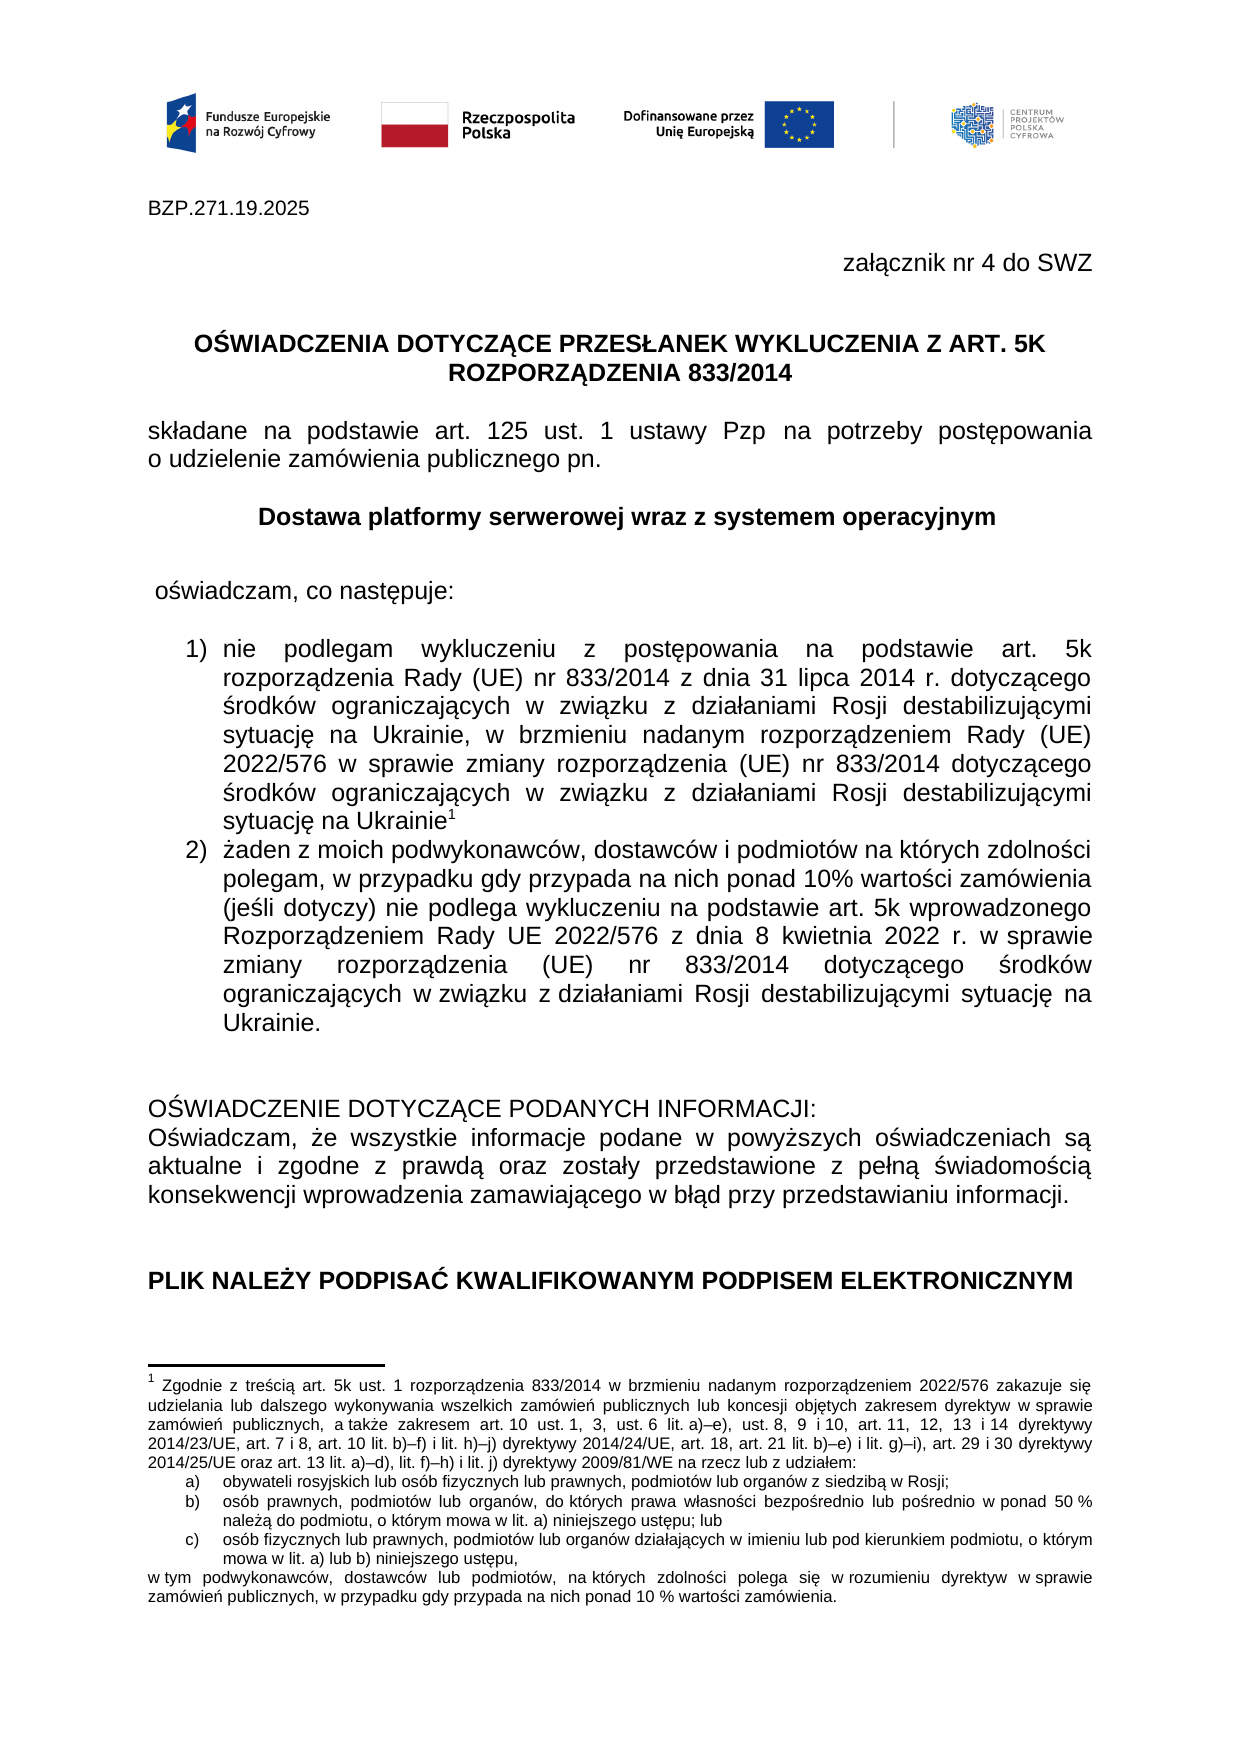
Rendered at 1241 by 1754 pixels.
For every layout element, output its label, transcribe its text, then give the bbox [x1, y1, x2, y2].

text oświadczam, co następuje: [148, 576, 1093, 605]
picture [147, 73, 1093, 172]
text Dostawa platformy serwerowej wraz z systemem operacyjnym [148, 502, 1107, 531]
text załącznik nr 4 do SWZ [148, 248, 1093, 277]
text Oświadczam, że wszystkie informacje podane w powyższych oświadczeniach są aktualne i zgodne z prawdą oraz zostały przedstawione z pełną świadomością konsekwencji wprowadzenia zamawiającego w błąd przy przedstawianiu informacji. [148, 1122, 1093, 1209]
list nie podlegam wykluczeniu z postępowania na podstawie art. 5k rozporządzenia Rady (UE) nr 833/2014 z dnia 31 lipca 2014 r. dotyczącego środków ograniczających w związku z działaniami Rosji destabilizującymi sytuację na Ukrainie, w brzmieniu nadanym rozporządzeniem Rady (UE) 2022/576 w sprawie zmiany rozporządzenia (UE) nr 833/2014 dotyczącego środków ograniczających w związku z działaniami Rosji destabilizującymi sytuację na Ukrainie [185, 634, 1093, 835]
text OŚWIADCZENIE DOTYCZĄCE PODANYCH INFORMACJI: [148, 1094, 1093, 1122]
text OŚWIADCZENIA DOTYCZĄCE PRZESŁANEK WYKLUCZENIA Z ART. 5K ROZPORZĄDZENIA 833/2014 [148, 329, 1093, 387]
list żaden z moich podwykonawców, dostawców i podmiotów na których zdolności polegam, w przypadku gdy przypada na nich ponad 10% wartości zamówienia (jeśli dotyczy) nie podlega wykluczeniu na podstawie art. 5k wprowadzonego Rozporządzeniem Rady UE 2022/576 z dnia 8 kwietnia 2022 r. w sprawie zmiany rozporządzenia (UE) nr 833/2014 dotyczącego środków ograniczających w związku z działaniami Rosji destabilizującymi sytuację na Ukrainie. [185, 835, 1093, 1036]
text PLIK NALEŻY PODPISAĆ KWALIFIKOWANYM PODPISEM ELEKTRONICZNYM [148, 1266, 1093, 1295]
text składane na podstawie art. 125 ust. 1 ustawy Pzp na potrzeby postępowania o udzielenie zamówienia publicznego pn. [148, 416, 1093, 473]
